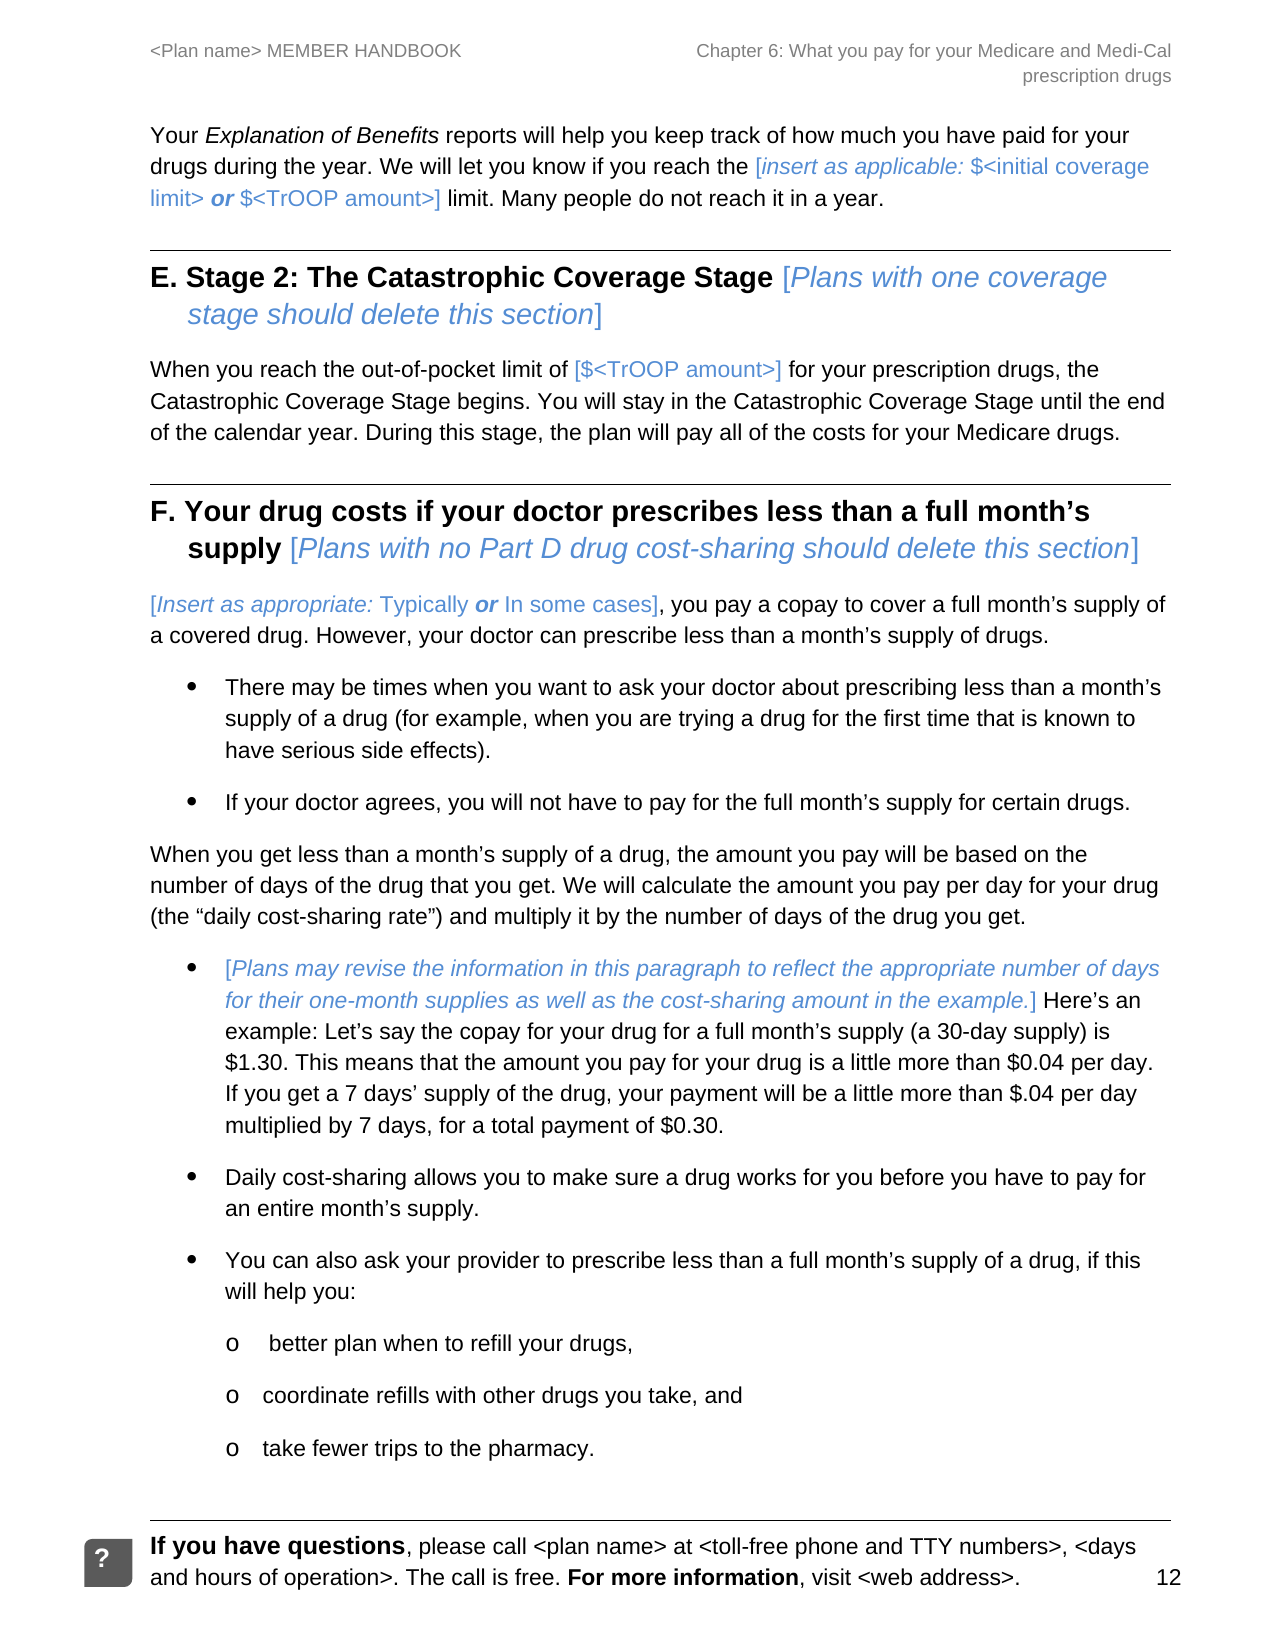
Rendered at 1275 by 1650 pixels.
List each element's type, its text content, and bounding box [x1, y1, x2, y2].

text When you reach the out-of-pocket limit of [$<TrOOP amount>] for your prescription drugs, the Catastrophic Coverage Stage begins. You will stay in the Catastrophic Coverage Stage until the end of the calendar year. During this stage, the plan will pay all of the costs for your Medicare drugs. [150, 353, 1171, 447]
text When you get less than a month’s supply of a drug, the amount you pay will be based on the number of days of the drug that you get. We will calculate the amount you pay per day for your drug (the “daily cost-sharing rate”) and multiply it by the number of days of the drug you get. [150, 837, 1171, 931]
text [Insert as appropriate: Typically or In some cases], you pay a copay to cover a full month’s supply of a covered drug. However, your doctor can prescribe less than a month’s supply of drugs. [150, 587, 1171, 650]
subtitle E. Stage 2: The Catastrophic Coverage Stage [Plans with one coverage stage should delete this section] [150, 251, 1171, 332]
list take fewer trips to the pharmacy. [225, 1431, 1096, 1462]
list better plan when to refill your drugs, [225, 1327, 1096, 1358]
list coordinate refills with other drugs you take, and [225, 1379, 1096, 1410]
list [Plans may revise the information in this paragraph to reflect the appropriate number of days for their one-month supplies as well as the cost-sharing amount in the example.] Here’s an example: Let’s say the copay for your drug for a full month’s supply (a 30-day supply) is $1.30. This means that the amount you pay for your drug is a little more than $0.04 per day. If you get a 7 days’ supply of the drug, your payment will be a little more than $.04 per day multiplied by 7 days, for a total payment of $0.30. [187, 952, 1171, 1139]
list Daily cost-sharing allows you to make sure a drug works for you before you have to pay for an entire month’s supply. [187, 1160, 1171, 1223]
list You can also ask your provider to prescribe less than a full month’s supply of a drug, if this will help you: [187, 1243, 1171, 1306]
subtitle F. Your drug costs if your doctor prescribes less than a full month’s supply [Plans with no Part D drug cost-sharing should delete this section] [150, 485, 1171, 566]
text Your Explanation of Benefits reports will help you keep track of how much you have paid for your drugs during the year. We will let you know if you reach the [insert as applicable: $<initial coverage limit> or $<TrOOP amount>] limit. Many people do not reach it in a year. [150, 118, 1171, 212]
list There may be times when you want to ask your doctor about prescribing less than a month’s supply of a drug (for example, when you are trying a drug for the first time that is known to have serious side effects). [187, 671, 1171, 764]
list If your doctor agrees, you will not have to pay for the full month’s supply for certain drugs. [187, 785, 1171, 816]
